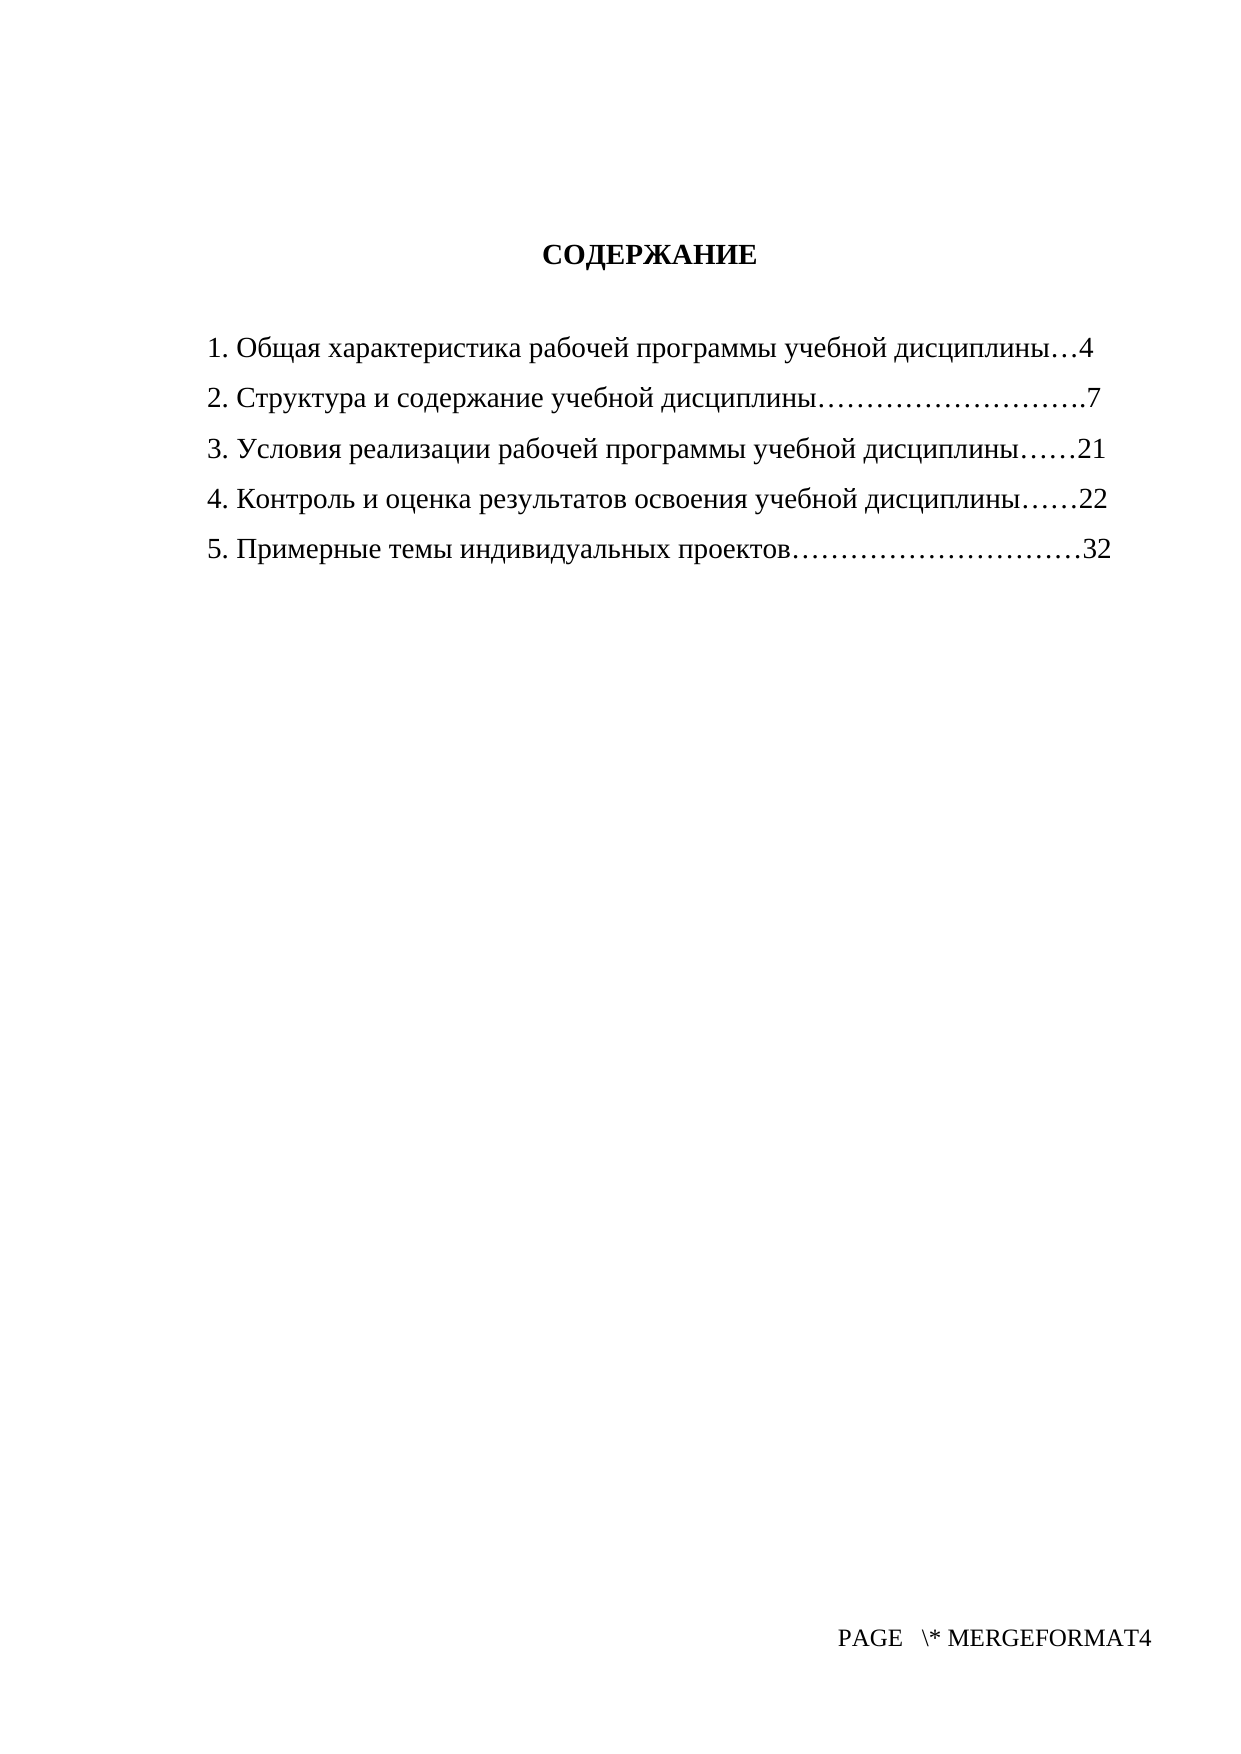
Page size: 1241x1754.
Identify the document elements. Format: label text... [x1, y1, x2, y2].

text 4. Контроль и оценка результатов освоения учебной дисциплины……22 [148, 481, 1152, 514]
text 1. Общая характеристика рабочей программы учебной дисциплины…4 [148, 330, 1152, 364]
text 2. Структура и содержание учебной дисциплины……………………….7 [148, 380, 1152, 414]
text 5. Примерные темы индивидуальных проектов…………………………32 [148, 531, 1152, 565]
text СОДЕРЖАНИЕ [148, 237, 1152, 271]
text 3. Условия реализации рабочей программы учебной дисциплины……21 [148, 431, 1152, 464]
